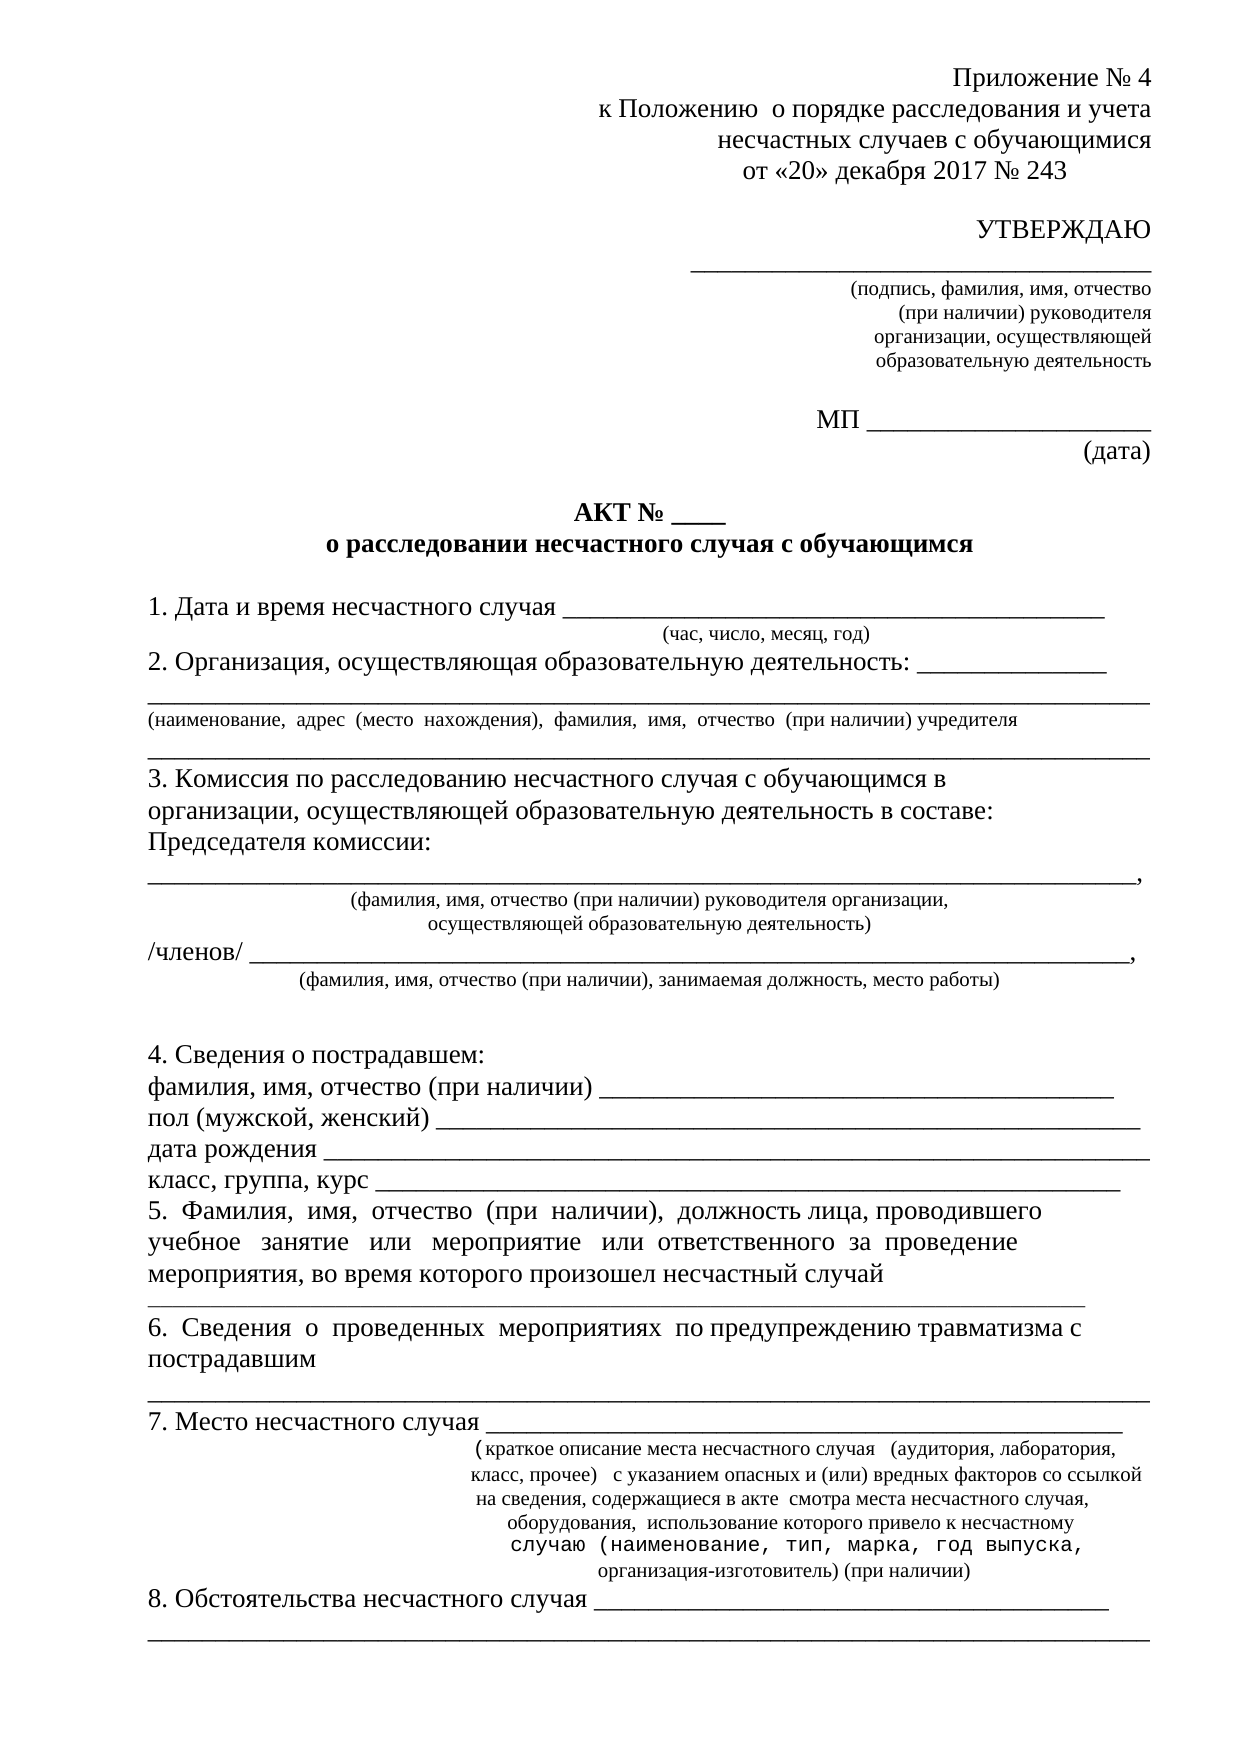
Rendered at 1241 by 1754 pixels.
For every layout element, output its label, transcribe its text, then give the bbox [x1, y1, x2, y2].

text __________________________________________________________________________ [148, 676, 1152, 707]
text 3. Комиссия по расследованию несчастного случая с обучающимся в [148, 763, 1152, 794]
text (дата) [148, 434, 1152, 465]
text Председателя комиссии: [148, 825, 1152, 856]
text 7. Место несчастного случая _______________________________________________ [148, 1405, 1152, 1436]
text __________________________________ [148, 244, 1152, 276]
text __________________________________________________________________________ [148, 1374, 1152, 1405]
text к Положению о порядке расследования и учета [148, 92, 1152, 123]
text организации, осуществляющей [148, 324, 1152, 348]
text мероприятия, во время которого произошел несчастный случай [148, 1257, 1152, 1288]
text случаю (наименование, тип, марка, год выпуска, [148, 1534, 1152, 1558]
text от «20» декабря 2017 № 243 [148, 154, 1152, 185]
text (наименование, адрес (место нахождения), фамилия, имя, отчество (при наличии) учредителя [148, 707, 1152, 731]
text (при наличии) руководителя [148, 300, 1152, 324]
text _________________________________________________________________________, [148, 856, 1152, 887]
text о расследовании несчастного случая с обучающимся [148, 528, 1152, 559]
text 6. Сведения о проведенных мероприятиях по предупреждению травматизма с [148, 1311, 1152, 1343]
text /членов/ _________________________________________________________________, [148, 935, 1152, 966]
text 2. Организация, осуществляющая образовательную деятельность: ______________ [148, 645, 1152, 676]
text дата рождения _____________________________________________________________ [148, 1132, 1152, 1163]
text класс, прочее) с указанием опасных и (или) вредных факторов со ссылкой [148, 1462, 1152, 1486]
text несчастных случаев с обучающимися [148, 123, 1152, 154]
text (фамилия, имя, отчество (при наличии) руководителя организации, [148, 887, 1152, 911]
text АКТ № ____ [148, 496, 1152, 528]
text 8. Обстоятельства несчастного случая ______________________________________ [148, 1582, 1152, 1613]
text ___________________________________________________________________________ [148, 1288, 1152, 1311]
text МП _____________________ [148, 403, 1152, 434]
text пол (мужской, женский) ____________________________________________________ [148, 1101, 1152, 1132]
text пострадавшим [148, 1343, 1152, 1374]
text 5. Фамилия, имя, отчество (при наличии), должность лица, проводившего [148, 1194, 1152, 1226]
text осуществляющей образовательную деятельность) [148, 911, 1152, 935]
text (фамилия, имя, отчество (при наличии), занимаемая должность, место работы) [148, 966, 1152, 991]
text УТВЕРЖДАЮ [148, 213, 1152, 244]
text класс, группа, курс _______________________________________________________ [148, 1163, 1152, 1194]
text организации, осуществляющей образовательную деятельность в составе: [148, 794, 1152, 825]
text Приложение № 4 [148, 61, 1152, 92]
text образовательную деятельность [148, 348, 1152, 372]
text на сведения, содержащиеся в акте смотра места несчастного случая, [148, 1486, 1152, 1510]
text (краткое описание места несчастного случая (аудитория, лаборатория, [148, 1436, 1152, 1462]
text организация-изготовитель) (при наличии) [148, 1558, 1152, 1582]
text 1. Дата и время несчастного случая ________________________________________ [148, 590, 1152, 621]
text оборудования, использование которого привело к несчастному [148, 1510, 1152, 1534]
text учебное занятие или мероприятие или ответственного за проведение [148, 1226, 1152, 1257]
text 4. Сведения о пострадавшем: [148, 1039, 1152, 1070]
text __________________________________________________________________________ [148, 731, 1152, 763]
text (подпись, фамилия, имя, отчество [148, 276, 1152, 300]
text __________________________________________________________________________ [148, 1613, 1152, 1644]
text фамилия, имя, отчество (при наличии) ______________________________________ [148, 1070, 1152, 1101]
text (час, число, месяц, год) [148, 621, 1152, 645]
